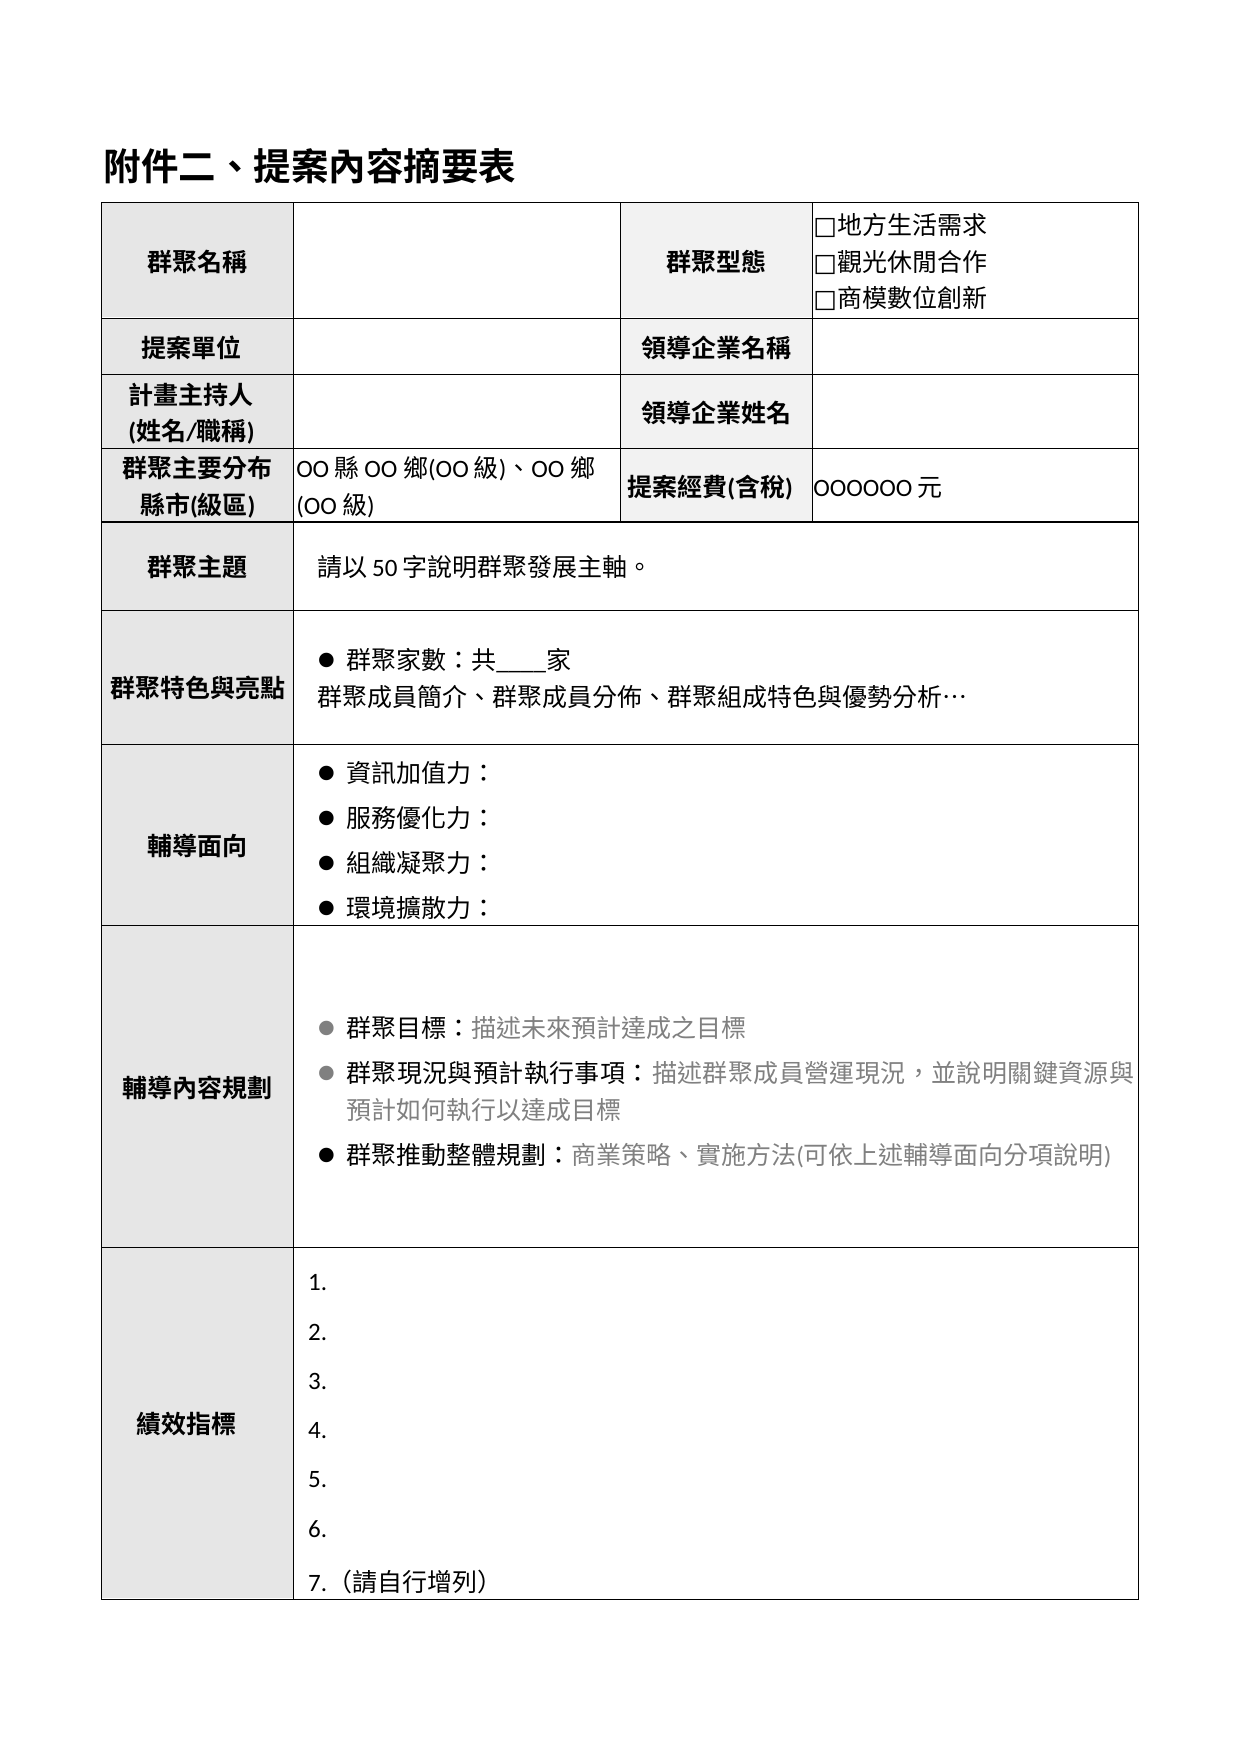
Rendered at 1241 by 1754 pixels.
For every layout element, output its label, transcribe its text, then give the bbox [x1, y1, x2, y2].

table_cell 輔導面向 [102, 745, 293, 925]
table_header □地方生活需求 □觀光休閒合作 □商模數位創新 [813, 203, 1138, 317]
table_cell 提案單位 [102, 319, 293, 374]
table_cell [294, 319, 620, 374]
table_cell 群聚特色與亮點 [102, 611, 293, 744]
table_cell 資訊加值力： 服務優化力： 組織凝聚力： 環境擴散力： [294, 745, 1138, 925]
table_header 群聚名稱 [102, 203, 293, 317]
text 附件二、提案內容摘要表 [103, 127, 1122, 202]
table_cell [294, 375, 620, 448]
table_cell 請以50字說明群聚發展主軸。 [294, 523, 1138, 610]
table_header 群聚型態 [621, 203, 812, 317]
table_cell [813, 319, 1138, 374]
table_cell 輔導內容規劃 [102, 926, 293, 1247]
table_cell OOOOOO元 [813, 449, 1138, 521]
table_cell 領導企業名稱 [621, 319, 812, 374]
table_cell 績效指標 [102, 1248, 293, 1598]
table_cell OO縣OO 鄉(OO級)、OO 鄉(OO級) [294, 449, 620, 521]
table_cell 群聚目標：描述未來預計達成之目標 群聚現況與預計執行事項：描述群聚成員營運現況，並說明關鍵資源與預計如何執行以達成目標 群聚推動整體規劃：商業策略、實施方法(可依上述輔導面向分項說明) [294, 926, 1138, 1247]
table_cell 提案經費(含稅) [621, 449, 812, 521]
table_cell 1. 2. 3. 4. 5. 6. 7.（請自行增列） [294, 1248, 1138, 1598]
table_cell 群聚主要分布 縣市(級區) [102, 449, 293, 521]
table_cell 群聚主題 [102, 523, 293, 610]
table_cell 領導企業姓名 [621, 375, 812, 448]
table_header [294, 203, 620, 317]
table_cell 計畫主持人 (姓名/職稱) [102, 375, 293, 448]
table_cell 群聚家數：共____家 群聚成員簡介、群聚成員分佈、群聚組成特色與優勢分析… [294, 611, 1138, 744]
table_cell [813, 375, 1138, 448]
